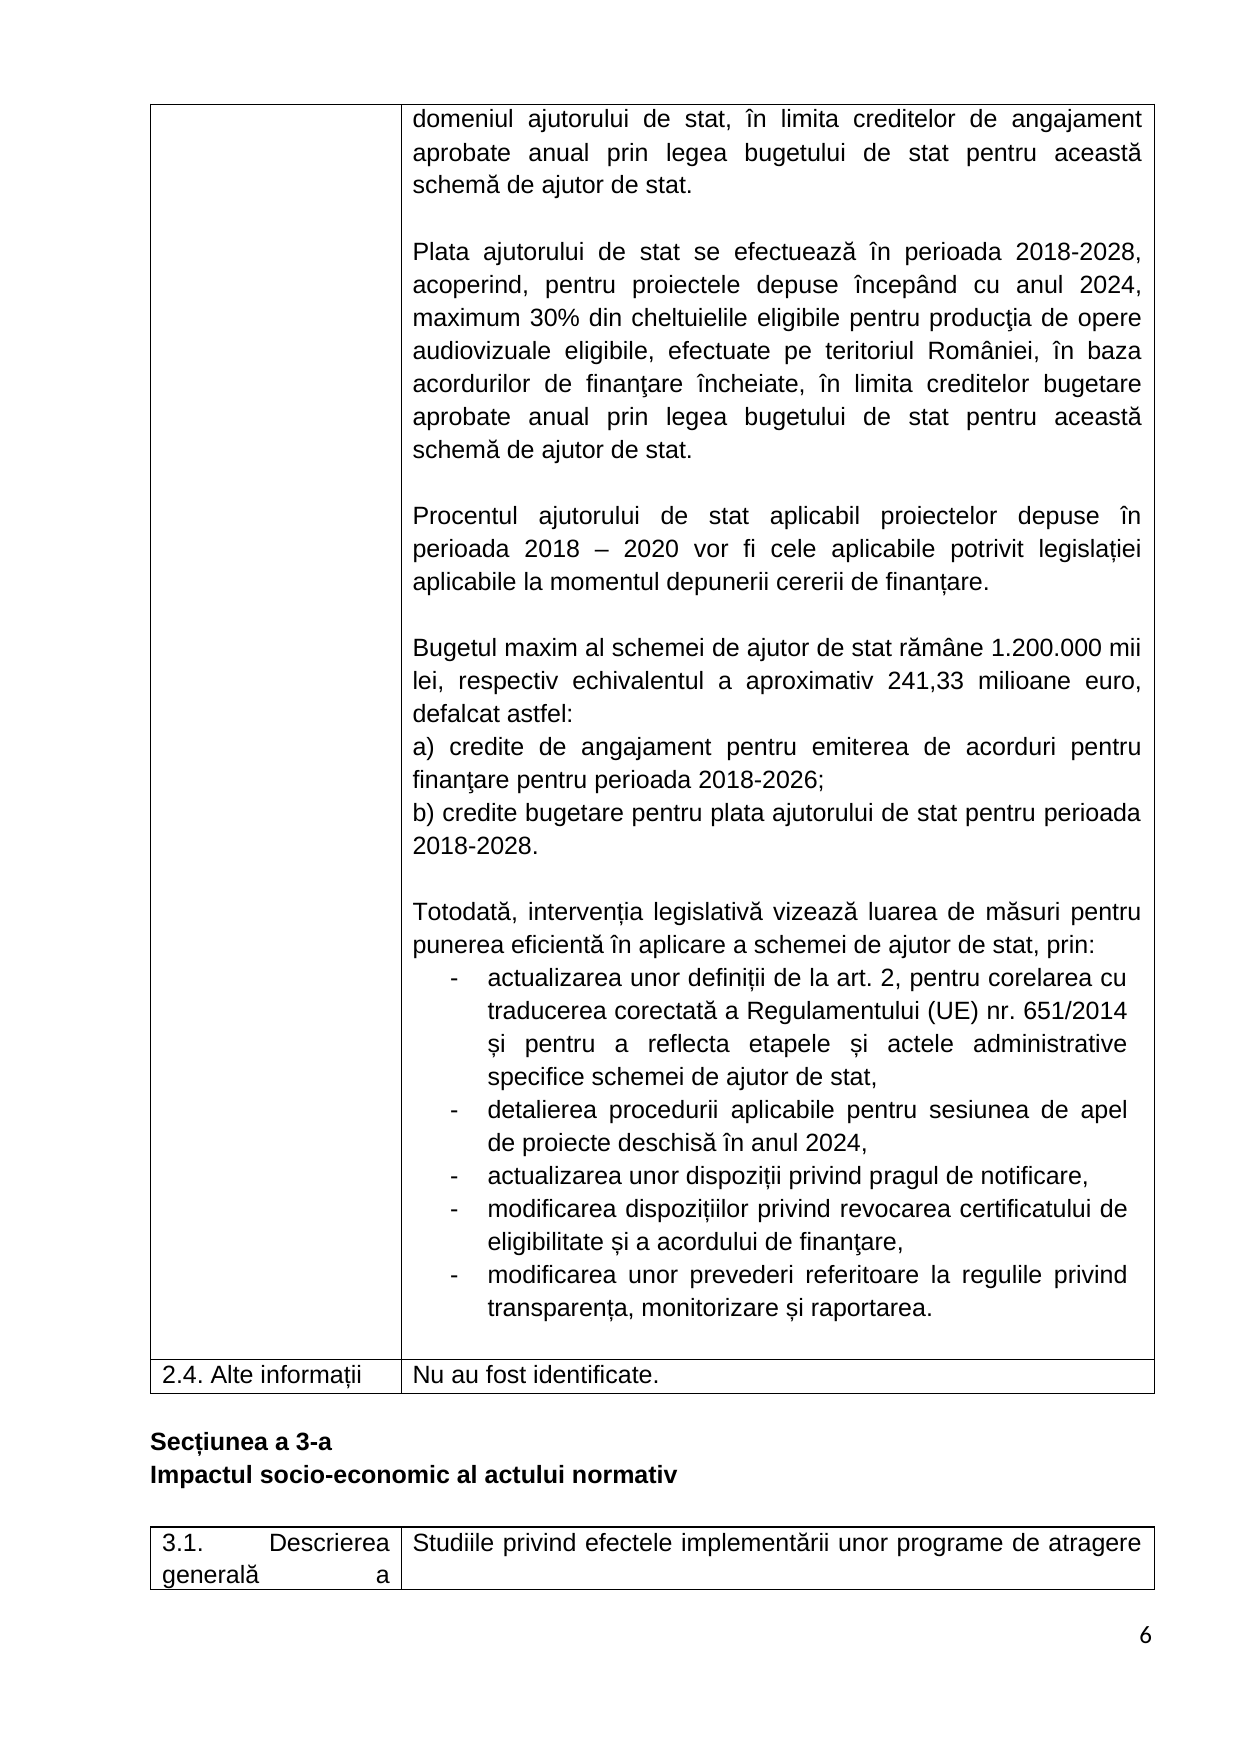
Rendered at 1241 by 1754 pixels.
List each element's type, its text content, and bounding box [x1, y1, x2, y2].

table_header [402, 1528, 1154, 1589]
table_cell 2.4. Alte informații [151, 1360, 401, 1393]
text Secțiunea a 3-a [150, 1427, 1152, 1456]
text Impactul socio-economic al actului normativ [150, 1460, 1152, 1489]
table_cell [151, 105, 401, 1359]
table_cell Nu au fost identificate. [402, 1360, 1154, 1393]
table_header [151, 1528, 401, 1589]
